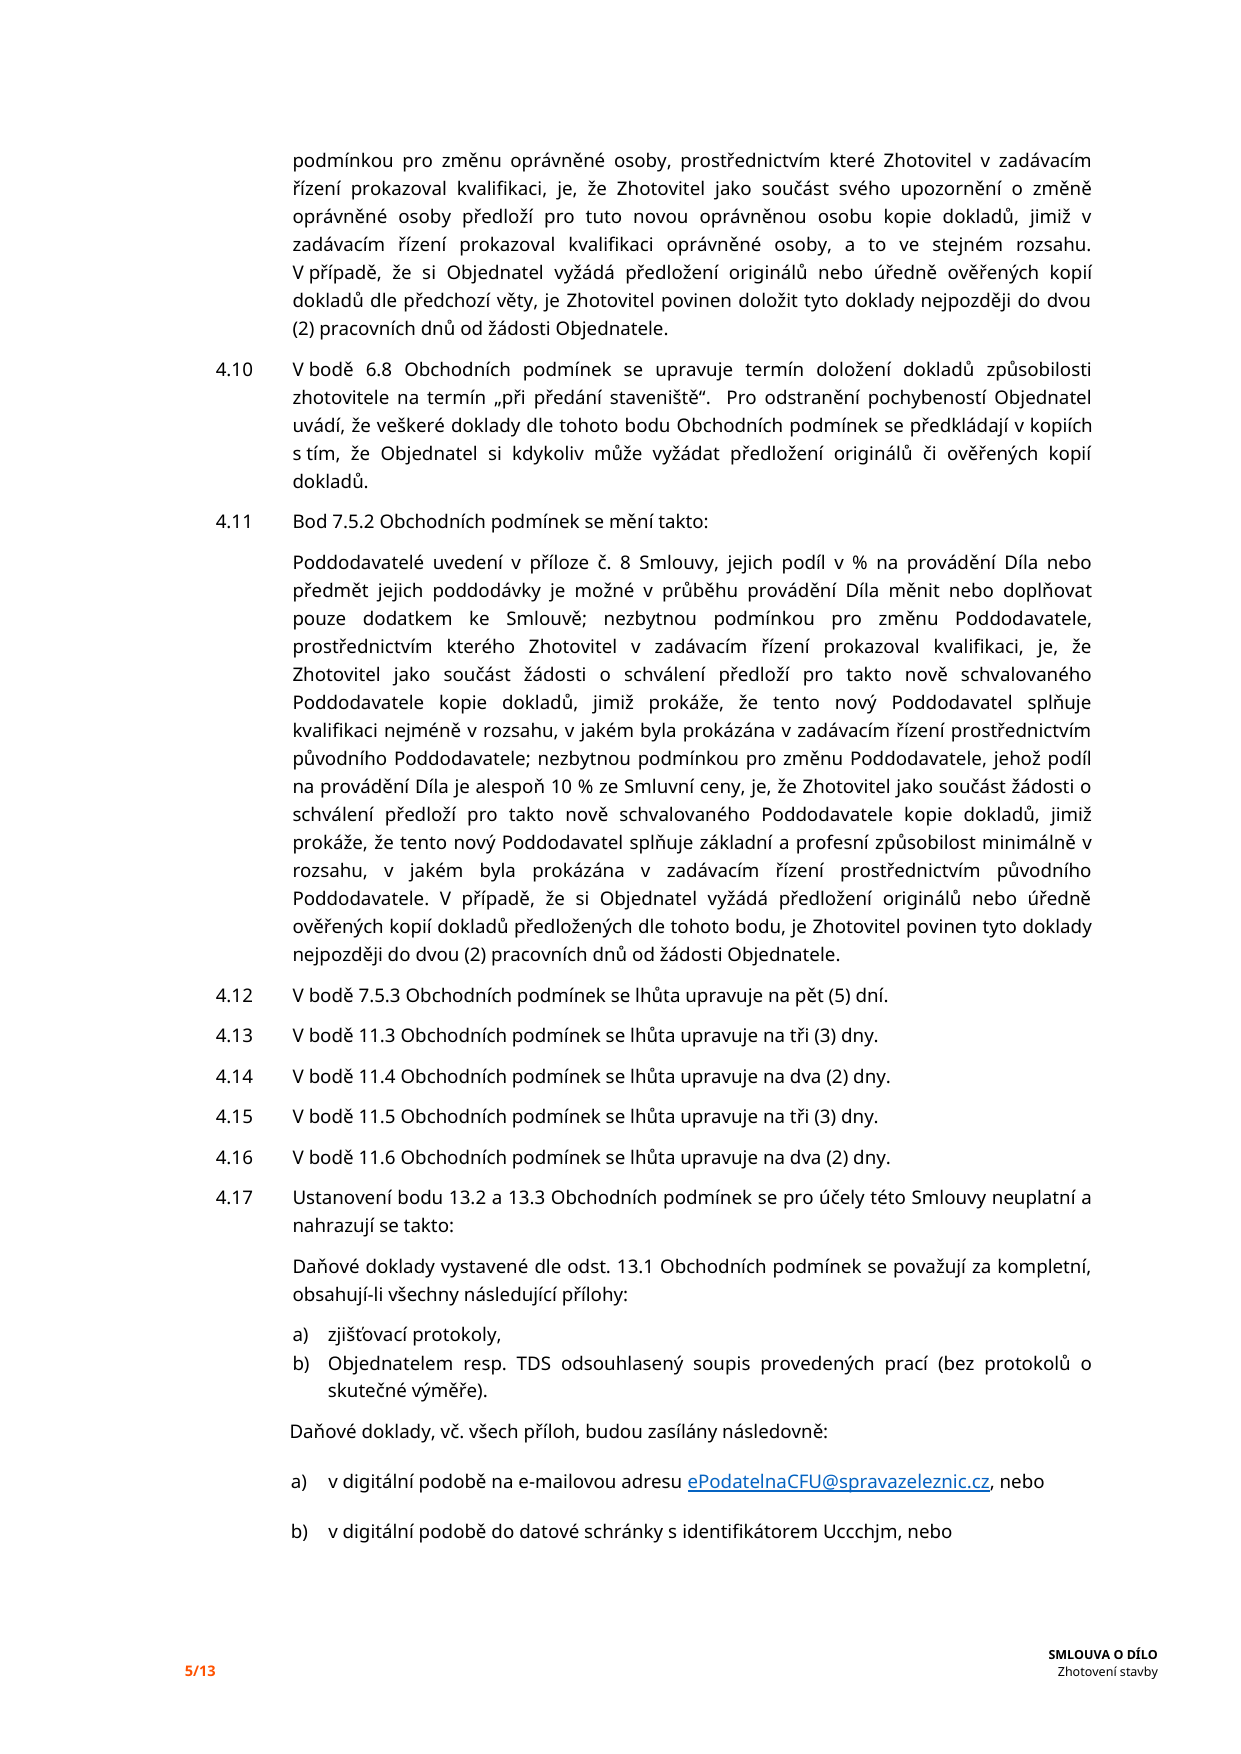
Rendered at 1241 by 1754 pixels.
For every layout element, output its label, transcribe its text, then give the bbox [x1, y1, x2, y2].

list v digitální podobě na e-mailovou adresu ePodatelnaCFU@spravazeleznic.cz, nebo [291, 1468, 1093, 1494]
text Objednatelem resp. TDS odsouhlasený soupis provedených prací (bez protokolů o skutečné výměře). [292, 1350, 1093, 1403]
text Bod 7.5.2 Obchodních podmínek se mění takto: [216, 509, 1093, 534]
text V bodě 11.4 Obchodních podmínek se lhůta upravuje na dva (2) dny. [216, 1063, 1093, 1089]
text V bodě 6.8 Obchodních podmínek se upravuje termín doložení dokladů způsobilosti zhotovitele na termín „při předání staveniště“. Pro odstranění pochybeností Objednatel uvádí, že veškeré doklady dle tohoto bodu Obchodních podmínek se předkládají v kopiích s tím, že Objednatel si kdykoliv může vyžádat předložení originálů či ověřených kopií dokladů. [216, 356, 1093, 494]
text Daňové doklady, vč. všech příloh, budou zasílány následovně: [216, 1418, 1093, 1444]
text V bodě 11.3 Obchodních podmínek se lhůta upravuje na tři (3) dny. [216, 1023, 1093, 1048]
list zjišťovací protokoly, [292, 1322, 1093, 1347]
text Daňové doklady vystavené dle odst. 13.1 Obchodních podmínek se považují za kompletní, obsahují-li všechny následující přílohy: [292, 1253, 1093, 1307]
text Poddodavatelé uvedení v příloze č. 8 Smlouvy, jejich podíl v % na provádění Díla nebo předmět jejich poddodávky je možné v průběhu provádění Díla měnit nebo doplňovat pouze dodatkem ke Smlouvě; nezbytnou podmínkou pro změnu Poddodavatele, prostřednictvím kterého Zhotovitel v zadávacím řízení prokazoval kvalifikaci, je, že Zhotovitel jako součást žádosti o schválení předloží pro takto nově schvalovaného Poddodavatele kopie dokladů, jimiž prokáže, že tento nový Poddodavatel splňuje kvalifikaci nejméně v rozsahu, v jakém byla prokázána v zadávacím řízení prostřednictvím původního Poddodavatele; nezbytnou podmínkou pro změnu Poddodavatele, jehož podíl na provádění Díla je alespoň 10 % ze Smluvní ceny, je, že Zhotovitel jako součást žádosti o schválení předloží pro takto nově schvalovaného Poddodavatele kopie dokladů, jimiž prokáže, že tento nový Poddodavatel splňuje základní a profesní způsobilost minimálně v rozsahu, v jakém byla prokázána v zadávacím řízení prostřednictvím původního Poddodavatele. V případě, že si Objednatel vyžádá předložení originálů nebo úředně ověřených kopií dokladů předložených dle tohoto bodu, je Zhotovitel povinen tyto doklady nejpozději do dvou (2) pracovních dnů od žádosti Objednatele. [292, 549, 1093, 967]
text V bodě 7.5.3 Obchodních podmínek se lhůta upravuje na pět (5) dní. [216, 982, 1093, 1008]
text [292, 147, 1093, 341]
text Ustanovení bodu 13.2 a 13.3 Obchodních podmínek se pro účely této Smlouvy neuplatní a nahrazují se takto: [216, 1185, 1093, 1238]
text V bodě 11.5 Obchodních podmínek se lhůta upravuje na tři (3) dny. [216, 1104, 1093, 1129]
text V bodě 11.6 Obchodních podmínek se lhůta upravuje na dva (2) dny. [216, 1144, 1093, 1170]
list v digitální podobě do datové schránky s identifikátorem Uccchjm, nebo [291, 1518, 1093, 1544]
